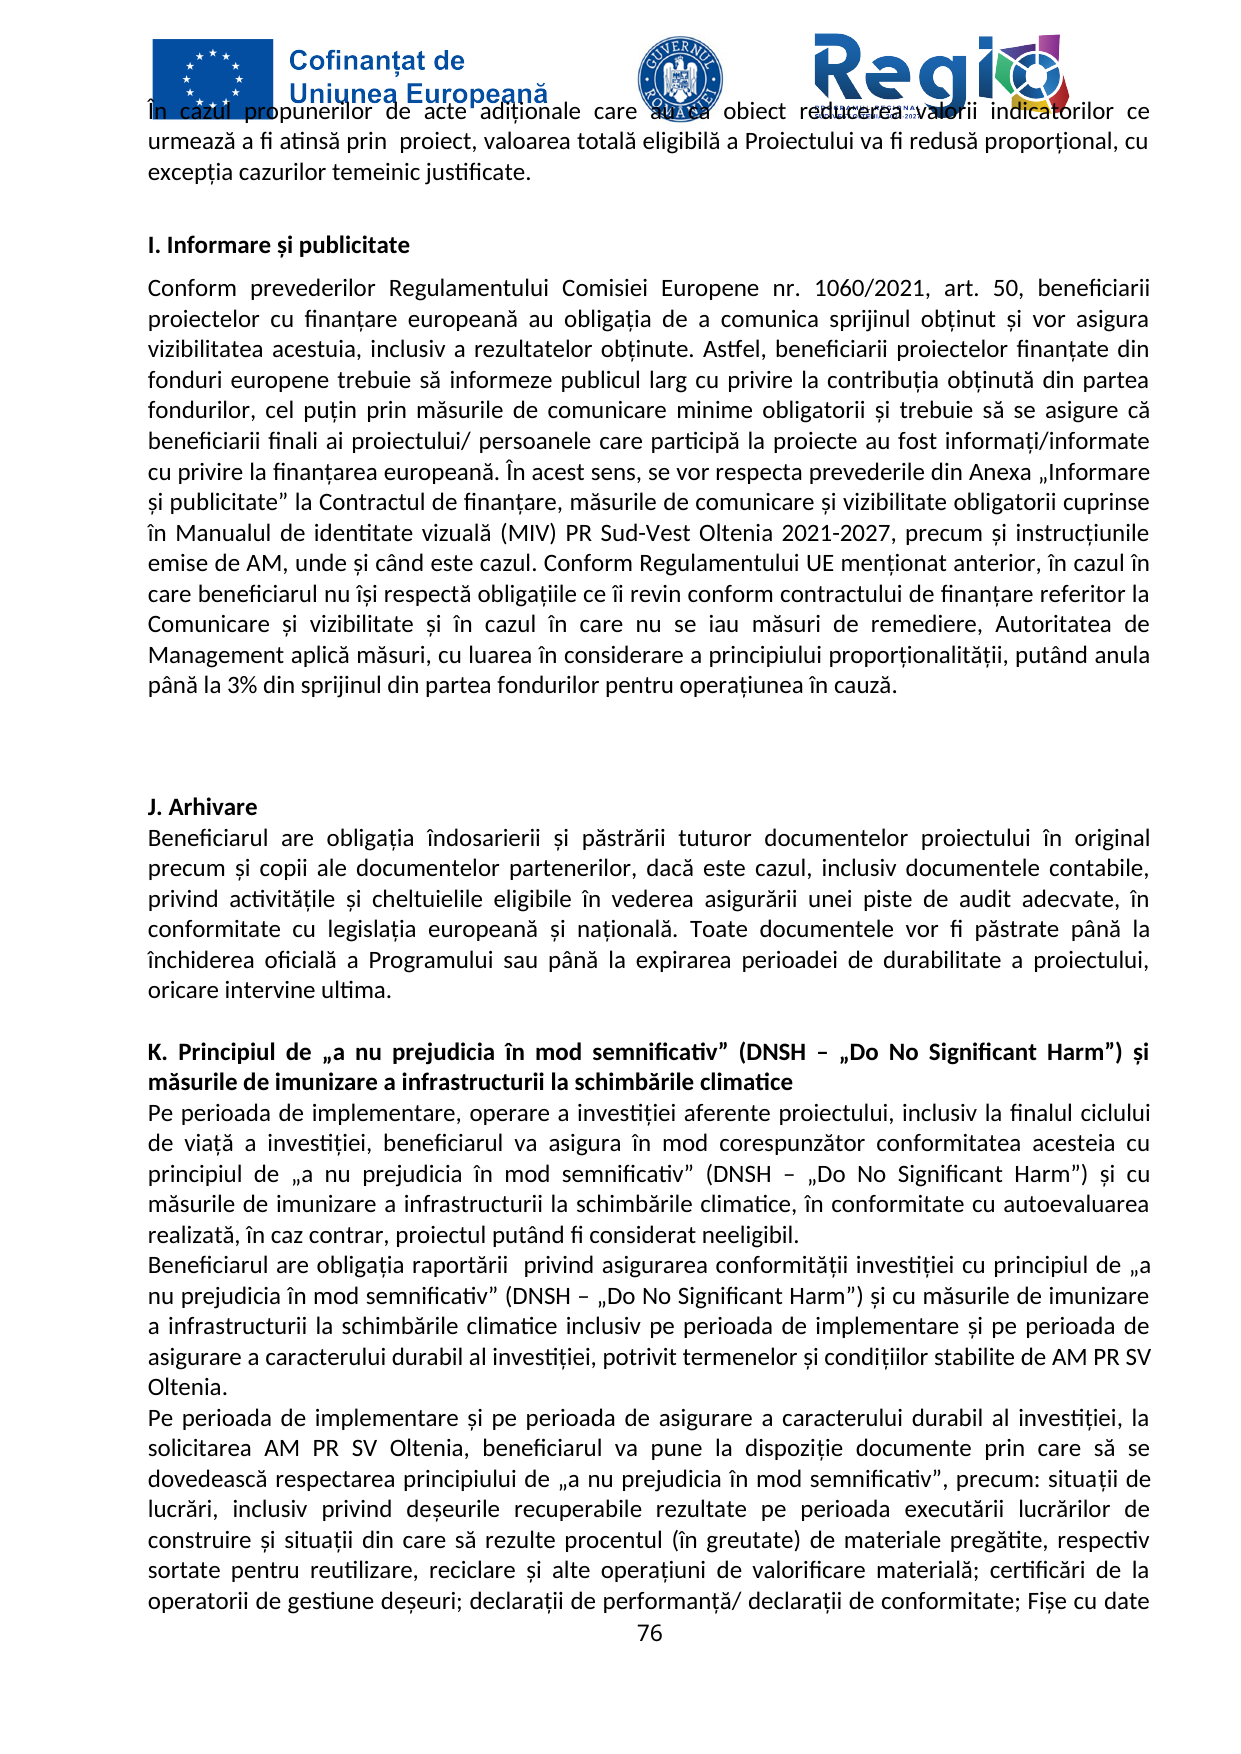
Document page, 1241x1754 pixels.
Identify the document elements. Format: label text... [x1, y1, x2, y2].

picture [633, 34, 728, 95]
picture [812, 32, 1071, 95]
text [148, 1402, 1152, 1616]
picture [147, 34, 550, 100]
text I. Informare şi publicitate [148, 229, 1152, 260]
text Pe perioada de implementare, operare a investiţiei aferente proiectului, inclusiv la finalul ciclului de viață a investiţiei, beneficiarul va asigura în mod corespunzător conformitatea acesteia cu principiul de „a nu prejudicia în mod semnificativ” (DNSH – „Do No Significant Harm”) și cu măsurile de imunizare a infrastructurii la schimbările climatice, în conformitate cu autoevaluarea realizată, în caz contrar, proiectul putând fi considerat neeligibil. [148, 1097, 1152, 1249]
text Conform prevederilor Regulamentului Comisiei Europene nr. 1060/2021, art. 50, beneficiarii proiectelor cu finanțare europeană au obligația de a comunica sprijinul obținut și vor asigura vizibilitatea acestuia, inclusiv a rezultatelor obținute. Astfel, beneficiarii proiectelor finanțate din fonduri europene trebuie să informeze publicul larg cu privire la contribuția obținută din partea fondurilor, cel puțin prin măsurile de comunicare minime obligatorii și trebuie să se asigure că beneficiarii finali ai proiectului/ persoanele care participă la proiecte au fost informați/informate cu privire la finanțarea europeană. În acest sens, se vor respecta prevederile din Anexa „Informare și publicitate” la Contractul de finanțare, măsurile de comunicare și vizibilitate obligatorii cuprinse în Manualul de identitate vizuală (MIV) PR Sud-Vest Oltenia 2021-2027, precum și instrucțiunile emise de AM, unde și când este cazul. Conform Regulamentului UE menționat anterior, în cazul în care beneficiarul nu își respectă obligațiile ce îi revin conform contractului de finanțare referitor la Comunicare și vizibilitate și în cazul în care nu se iau măsuri de remediere, Autoritatea de Management aplică măsuri, cu luarea în considerare a principiului proporționalității, putând anula până la 3% din sprijinul din partea fondurilor pentru operațiunea în cauză. [148, 273, 1152, 700]
text Beneficiarul are obligaţia îndosarierii și păstrării tuturor documentelor proiectului în original precum şi copii ale documentelor partenerilor, dacă este cazul, inclusiv documentele contabile, privind activităţile şi cheltuielile eligibile în vederea asigurării unei piste de audit adecvate, în conformitate cu legislația europeană şi naţională. Toate documentele vor fi păstrate până la închiderea oficială a Programului sau până la expirarea perioadei de durabilitate a proiectului, oricare intervine ultima. [148, 822, 1152, 1005]
text K. Principiul de „a nu prejudicia în mod semnificativ” (DNSH – „Do No Significant Harm”) și măsurile de imunizare a infrastructurii la schimbările climatice [148, 1036, 1152, 1097]
text J. Arhivare [148, 791, 1152, 822]
text În cazul propunerilor de acte adiționale care au ca obiect reducerea valorii indicatorilor ce urmează a fi atinsă prin proiect, valoarea totală eligibilă a Proiectului va fi redusă proporțional, cu excepția cazurilor temeinic justificate. [148, 95, 1152, 187]
text Beneficiarul are obligaţia raportării privind asigurarea conformităţii investiţiei cu principiul de „a nu prejudicia în mod semnificativ” (DNSH – „Do No Significant Harm”) și cu măsurile de imunizare a infrastructurii la schimbările climatice inclusiv pe perioada de implementare și pe perioada de asigurare a caracterului durabil al investiției, potrivit termenelor și condiţiilor stabilite de AM PR SV Oltenia. [148, 1249, 1152, 1402]
